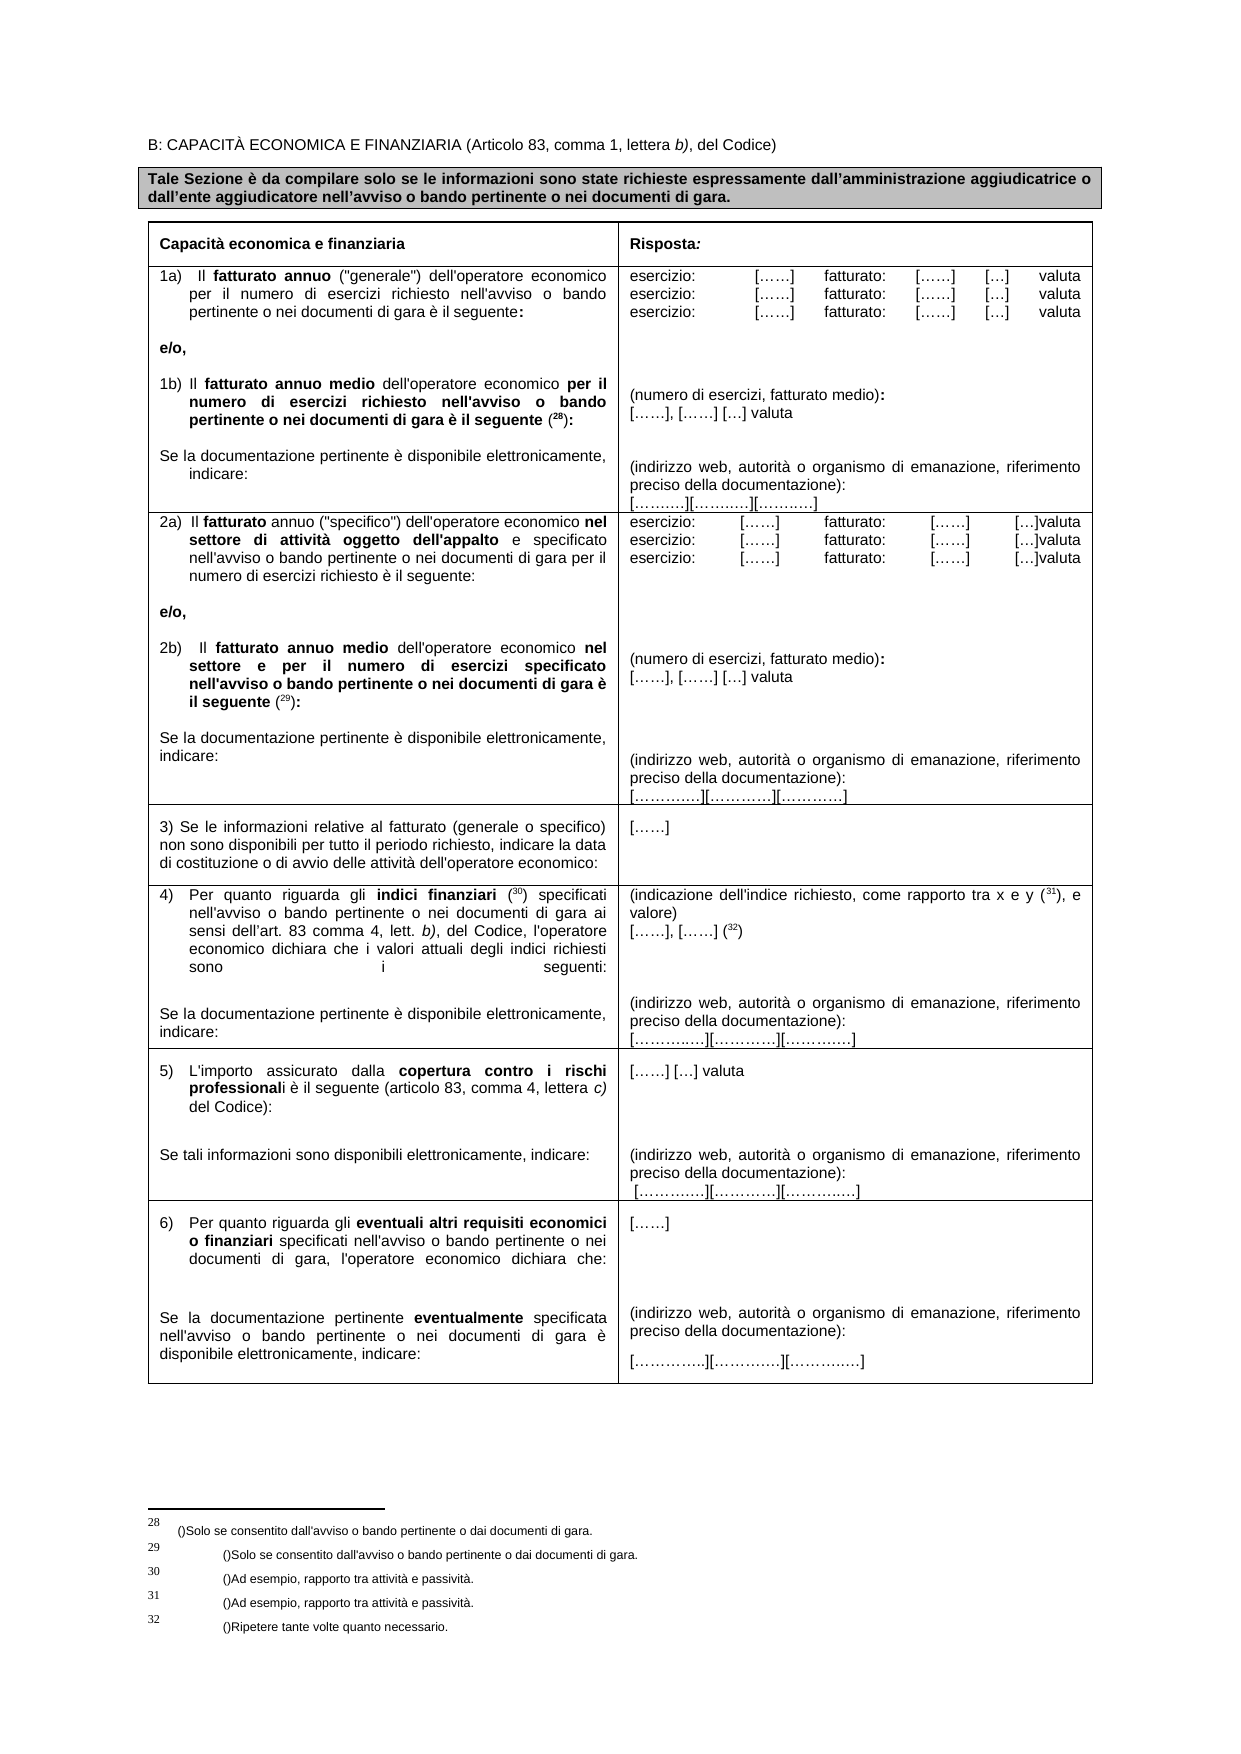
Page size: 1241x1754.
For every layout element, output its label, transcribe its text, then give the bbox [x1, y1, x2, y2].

table_header Capacità economica e finanziaria [149, 223, 618, 266]
table_cell Per quanto riguarda gli indici finanziari () specificati nell'avviso o bando pertinente o nei documenti di gara ai sensi dell’art. 83 comma 4, lett. b), del Codice, l'operatore economico dichiara che i valori attuali degli indici richiesti sono i seguenti: Se la documentazione pertinente è disponibile elettronicamente, indicare: [149, 886, 618, 1048]
title B: Capacità economica e finanziaria (Articolo 83, comma 1, lettera b), del Codice) [148, 136, 1093, 154]
table_cell esercizio: [……] fatturato: [……] […]valuta esercizio: [……] fatturato: [……] […]valuta esercizio: [……] fatturato: [……] […]valuta (numero di esercizi, fatturato medio): [……], [……] […] valuta (indirizzo web, autorità o organismo di emanazione, riferimento preciso della documentazione): [……….…][…………][…………] [619, 513, 1092, 804]
table_cell [……] [619, 805, 1092, 884]
table_cell L'importo assicurato dalla copertura contro i rischi professionali è il seguente (articolo 83, comma 4, lettera c) del Codice): Se tali informazioni sono disponibili elettronicamente, indicare: [149, 1049, 618, 1200]
table_cell 3) Se le informazioni relative al fatturato (generale o specifico) non sono disponibili per tutto il periodo richiesto, indicare la data di costituzione o di avvio delle attività dell'operatore economico: [149, 805, 618, 884]
table_cell [……] […] valuta (indirizzo web, autorità o organismo di emanazione, riferimento preciso della documentazione): [……….…][…………][………..…] [619, 1049, 1092, 1200]
table_header Risposta: [619, 223, 1092, 266]
table_cell [……] (indirizzo web, autorità o organismo di emanazione, riferimento preciso della documentazione): […………..][……….…][………..…] [619, 1201, 1092, 1383]
text Tale Sezione è da compilare solo se le informazioni sono state richieste espressamente dall’amministrazione aggiudicatrice o dall’ente aggiudicatore nell’avviso o bando pertinente o nei documenti di gara. [139, 168, 1101, 208]
table_cell esercizio: [……] fatturato: [……] […] valuta esercizio: [……] fatturato: [……] […] valuta esercizio: [……] fatturato: [……] […] valuta (numero di esercizi, fatturato medio): [……], [……] […] valuta (indirizzo web, autorità o organismo di emanazione, riferimento preciso della documentazione): […….…][……..…][……..…] [619, 267, 1092, 512]
table_cell (indicazione dell'indice richiesto, come rapporto tra x e y (), e valore) [……], [……] () (indirizzo web, autorità o organismo di emanazione, riferimento preciso della documentazione): [………..…][…………][……….…] [619, 886, 1092, 1048]
table_cell 2a) Il fatturato annuo ("specifico") dell'operatore economico nel settore di attività oggetto dell'appalto e specificato nell'avviso o bando pertinente o nei documenti di gara per il numero di esercizi richiesto è il seguente: e/o, 2b) Il fatturato annuo medio dell'operatore economico nel settore e per il numero di esercizi specificato nell'avviso o bando pertinente o nei documenti di gara è il seguente (): Se la documentazione pertinente è disponibile elettronicamente, indicare: [149, 513, 618, 804]
table_cell Per quanto riguarda gli eventuali altri requisiti economici o finanziari specificati nell'avviso o bando pertinente o nei documenti di gara, l'operatore economico dichiara che: Se la documentazione pertinente eventualmente specificata nell'avviso o bando pertinente o nei documenti di gara è disponibile elettronicamente, indicare: [149, 1201, 618, 1383]
table_cell 1a) Il fatturato annuo ("generale") dell'operatore economico per il numero di esercizi richiesto nell'avviso o bando pertinente o nei documenti di gara è il seguente: e/o, 1b) Il fatturato annuo medio dell'operatore economico per il numero di esercizi richiesto nell'avviso o bando pertinente o nei documenti di gara è il seguente (): Se la documentazione pertinente è disponibile elettronicamente, indicare: [149, 267, 618, 512]
